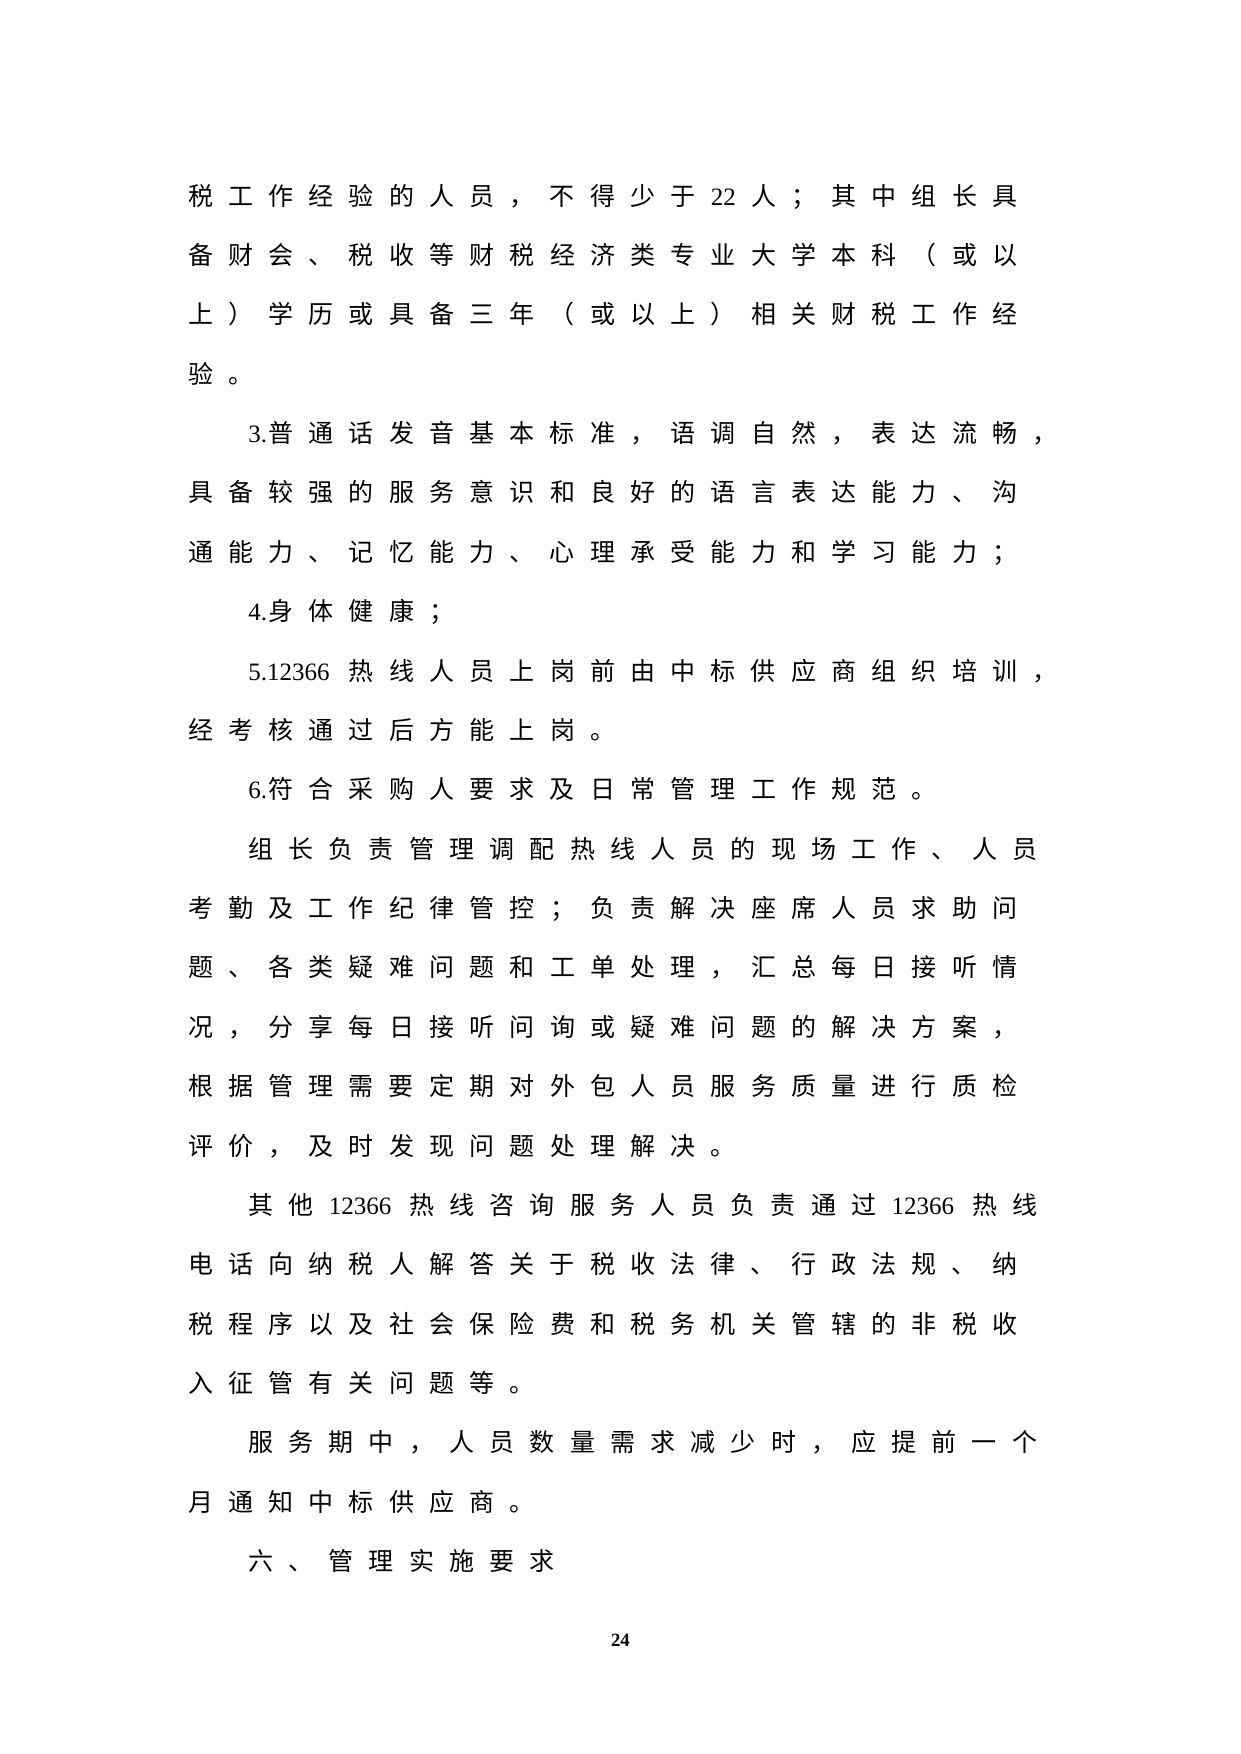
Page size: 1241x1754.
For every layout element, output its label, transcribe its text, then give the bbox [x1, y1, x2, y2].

text 5.12366热线人员上岗前由中标供应商组织培训，经考核通过后方能上岗。 [188, 639, 1052, 758]
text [188, 164, 1052, 402]
text 六、管理实施要求 [188, 1530, 1052, 1589]
text 3.普通话发音基本标准，语调自然，表达流畅，具备较强的服务意识和良好的语言表达能力、沟通能力、记忆能力、心理承受能力和学习能力； [188, 402, 1052, 580]
text 组长负责管理调配热线人员的现场工作、人员考勤及工作纪律管控；负责解决座席人员求助问题、各类疑难问题和工单处理，汇总每日接听情况，分享每日接听问询或疑难问题的解决方案，根据管理需要定期对外包人员服务质量进行质检评价，及时发现问题处理解决。 [188, 818, 1052, 1174]
text 4.身体健康； [188, 580, 1052, 639]
text 6.符合采购人要求及日常管理工作规范。 [188, 758, 1052, 818]
text 服务期中，人员数量需求减少时，应提前一个月通知中标供应商。 [188, 1411, 1052, 1530]
text 其他12366热线咨询服务人员负责通过12366热线电话向纳税人解答关于税收法律、行政法规、纳税程序以及社会保险费和税务机关管辖的非税收入征管有关问题等。 [188, 1174, 1052, 1411]
